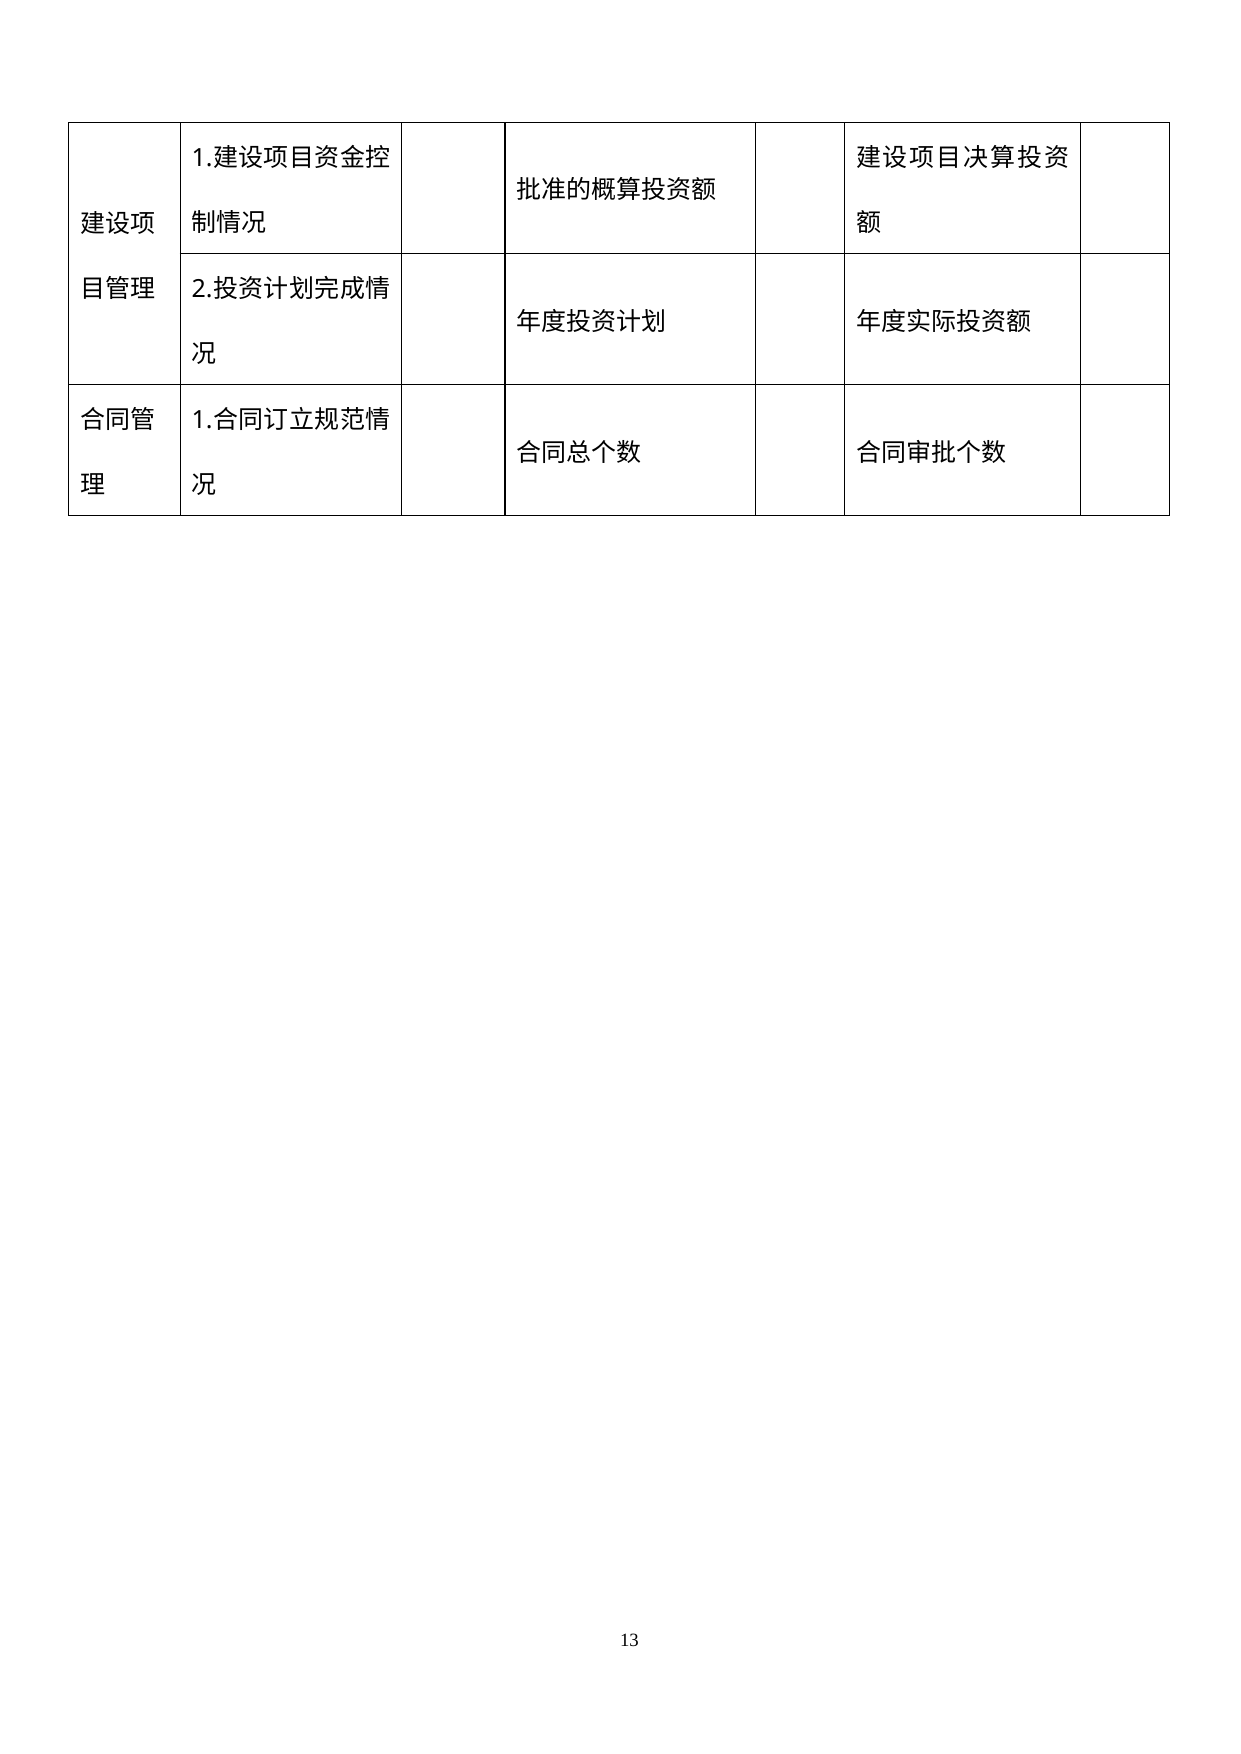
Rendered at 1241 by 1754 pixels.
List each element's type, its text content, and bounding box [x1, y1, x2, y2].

table_cell [1081, 254, 1169, 384]
table_cell 合同审批个数 [845, 385, 1080, 515]
table_cell 建设项目决算投资额 [845, 123, 1080, 253]
table_cell [756, 385, 844, 515]
table_cell [1081, 123, 1169, 253]
table_cell 年度实际投资额 [845, 254, 1080, 384]
table_cell [756, 123, 844, 253]
table_cell 建设项目管理 [69, 123, 180, 384]
table_cell 1.建设项目资金控制情况 [181, 123, 401, 253]
table_cell [402, 254, 504, 384]
table_cell 合同管理 [69, 385, 180, 515]
table_cell 1.合同订立规范情况 [181, 385, 401, 515]
table_cell [402, 385, 504, 515]
table_cell 2.投资计划完成情况 [181, 254, 401, 384]
table_cell [1081, 385, 1169, 515]
table_cell [756, 254, 844, 384]
table_cell 年度投资计划 [506, 254, 755, 384]
table_cell [402, 123, 504, 253]
table_cell 合同总个数 [506, 385, 755, 515]
table_cell 批准的概算投资额 [506, 123, 755, 253]
